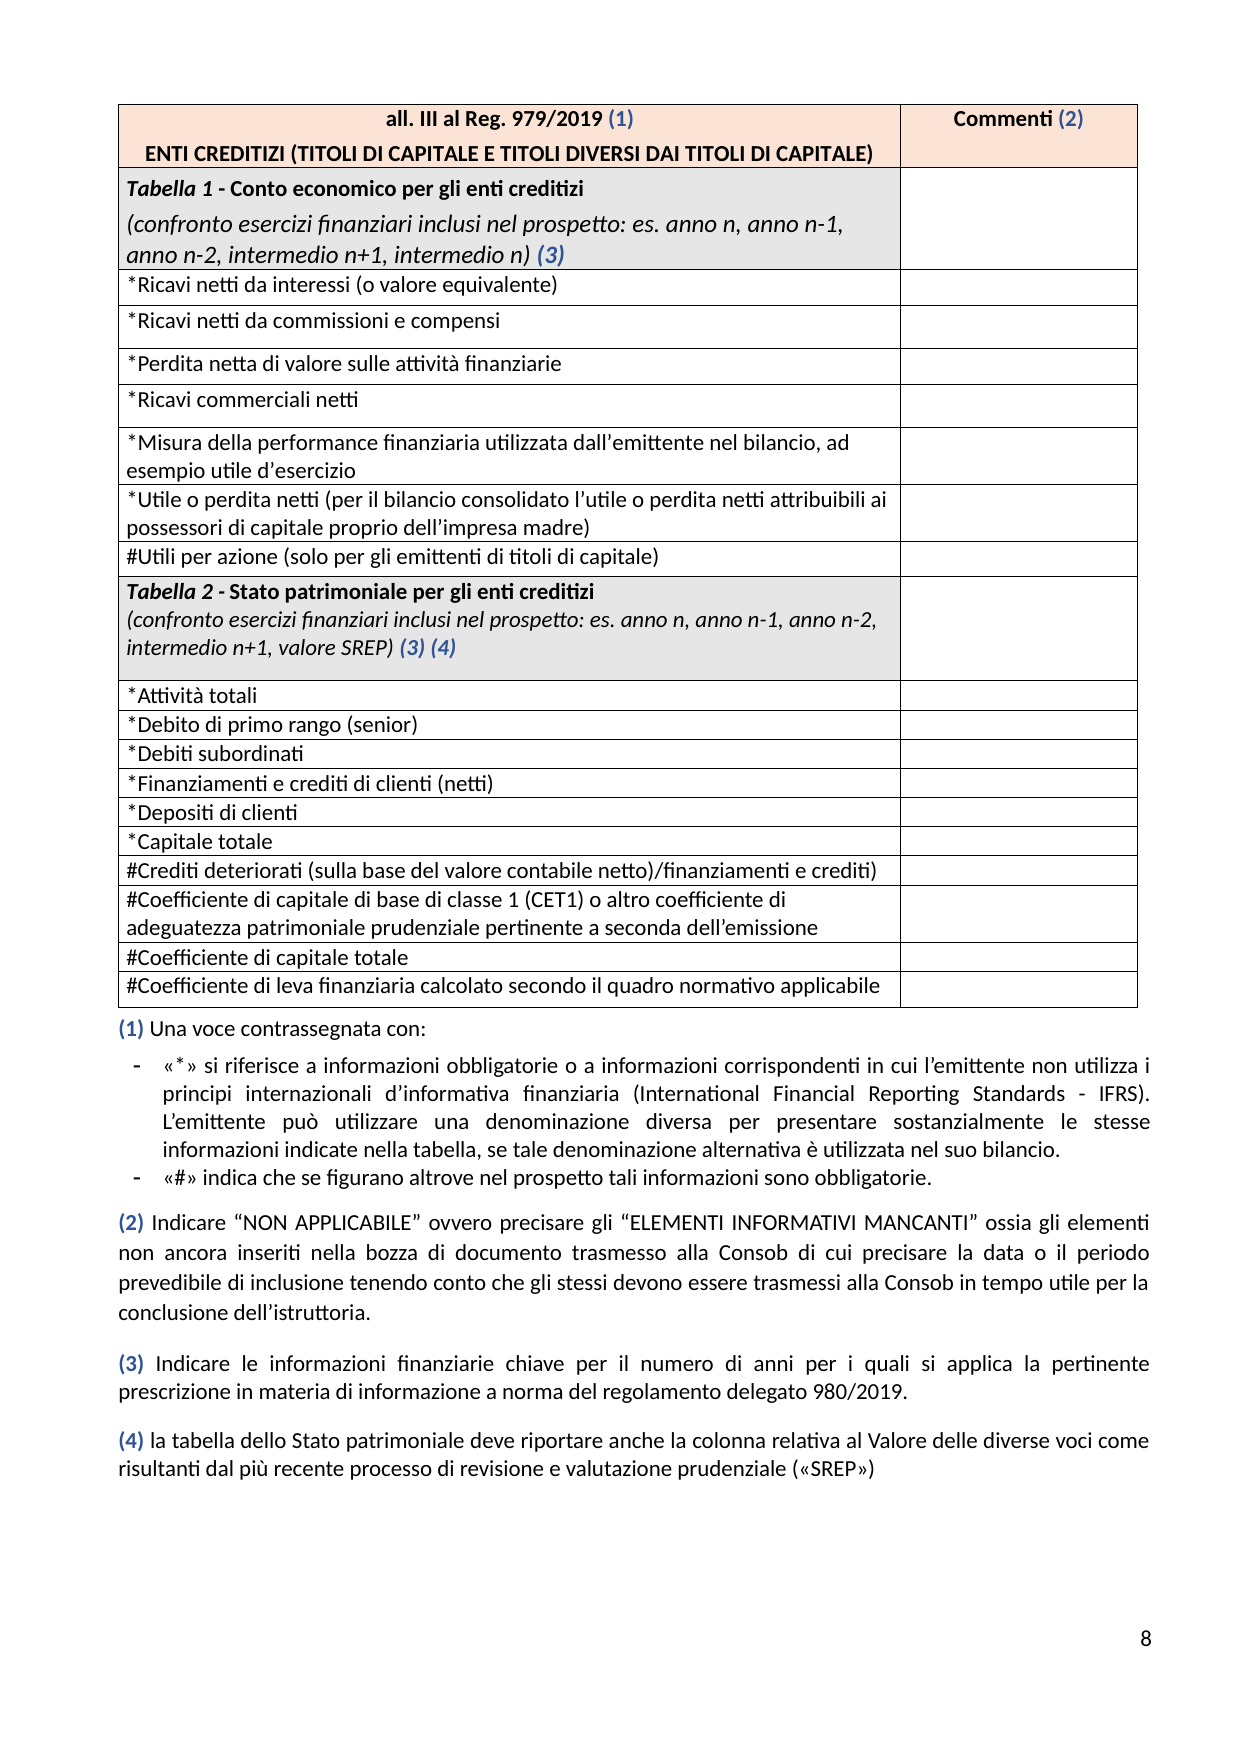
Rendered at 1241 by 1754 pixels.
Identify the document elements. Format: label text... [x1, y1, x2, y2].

table_cell *Capitale totale [119, 827, 900, 855]
table_cell *Ricavi netti da interessi (o valore equivalente) [119, 270, 900, 305]
table_cell [901, 306, 1137, 348]
table_cell [901, 972, 1137, 1007]
table_cell [901, 681, 1137, 709]
table_cell #Coefficiente di capitale totale [119, 943, 900, 971]
table_cell [901, 740, 1137, 768]
text (3) Indicare le informazioni finanziarie chiave per il numero di anni per i quali si applica la pertinente prescrizione in materia di informazione a norma del regolamento delegato 980/2019. [118, 1349, 1152, 1405]
table_header all. III al Reg. 979/2019 (1) ENTI CREDITIZI (TITOLI DI CAPITALE E TITOLI DIVERSI DAI TITOLI DI CAPITALE) [119, 105, 900, 167]
table_cell [901, 943, 1137, 971]
table_cell #Coefficiente di leva finanziaria calcolato secondo il quadro normativo applicabile [119, 972, 900, 1007]
table_cell #Crediti deteriorati (sulla base del valore contabile netto)/finanziamenti e crediti) [119, 856, 900, 884]
table_cell Tabella 2 - Stato patrimoniale per gli enti creditizi (confronto esercizi finanziari inclusi nel prospetto: es. anno n, anno n-1, anno n-2, intermedio n+1, valore SREP) (3) (4) [119, 577, 900, 680]
table_cell *Debito di primo rango (senior) [119, 711, 900, 738]
table_cell [901, 349, 1137, 384]
table_cell [901, 769, 1137, 797]
table_header Commenti (2) [901, 105, 1137, 167]
table_cell *Ricavi netti da commissioni e compensi [119, 306, 900, 348]
table_cell *Misura della performance finanziaria utilizzata dall’emittente nel bilancio, ad esempio utile d’esercizio [119, 428, 900, 484]
list «#» indica che se figurano altrove nel prospetto tali informazioni sono obbligatorie. [133, 1163, 1152, 1191]
text (4) la tabella dello Stato patrimoniale deve riportare anche la colonna relativa al Valore delle diverse voci come risultanti dal più recente processo di revisione e valutazione prudenziale («SREP») [118, 1426, 1152, 1482]
table_cell *Finanziamenti e crediti di clienti (netti) [119, 769, 900, 797]
table_cell Tabella 1 - Conto economico per gli enti creditizi (confronto esercizi finanziari inclusi nel prospetto: es. anno n, anno n-1, anno n-2, intermedio n+1, intermedio n) (3) [119, 168, 900, 269]
table_cell *Perdita netta di valore sulle attività finanziarie [119, 349, 900, 384]
table_cell [901, 385, 1137, 427]
table_cell [901, 827, 1137, 855]
table_cell [901, 428, 1137, 484]
table_cell [901, 798, 1137, 826]
table_cell *Ricavi commerciali netti [119, 385, 900, 427]
table_cell #Coefficiente di capitale di base di classe 1 (CET1) o altro coefficiente di adeguatezza patrimoniale prudenziale pertinente a seconda dell’emissione [119, 886, 900, 942]
list «*» si riferisce a informazioni obbligatorie o a informazioni corrispondenti in cui l’emittente non utilizza i principi internazionali d’informativa finanziaria (International Financial Reporting Standards - IFRS). L’emittente può utilizzare una denominazione diversa per presentare sostanzialmente le stesse informazioni indicate nella tabella, se tale denominazione alternativa è utilizzata nel suo bilancio. [133, 1051, 1152, 1163]
table_cell *Debiti subordinati [119, 740, 900, 768]
table_cell [901, 485, 1137, 541]
table_cell *Depositi di clienti [119, 798, 900, 826]
table_cell [901, 711, 1137, 738]
table_cell [901, 270, 1137, 305]
table_cell *Attività totali [119, 681, 900, 709]
table_cell [901, 856, 1137, 884]
text (1) Una voce contrassegnata con: [118, 1014, 1152, 1042]
text (2) Indicare “NON APPLICABILE” ovvero precisare gli “ELEMENTI INFORMATIVI MANCANTI” ossia gli elementi non ancora inseriti nella bozza di documento trasmesso alla Consob di cui precisare la data o il periodo prevedibile di inclusione tenendo conto che gli stessi devono essere trasmessi alla Consob in tempo utile per la conclusione dell’istruttoria. [118, 1208, 1152, 1326]
table_cell [901, 577, 1137, 680]
table_cell [901, 168, 1137, 269]
table_cell [901, 886, 1137, 942]
table_cell #Utili per azione (solo per gli emittenti di titoli di capitale) [119, 542, 900, 576]
table_cell [901, 542, 1137, 576]
table_cell *Utile o perdita netti (per il bilancio consolidato l’utile o perdita netti attribuibili ai possessori di capitale proprio dell’impresa madre) [119, 485, 900, 541]
